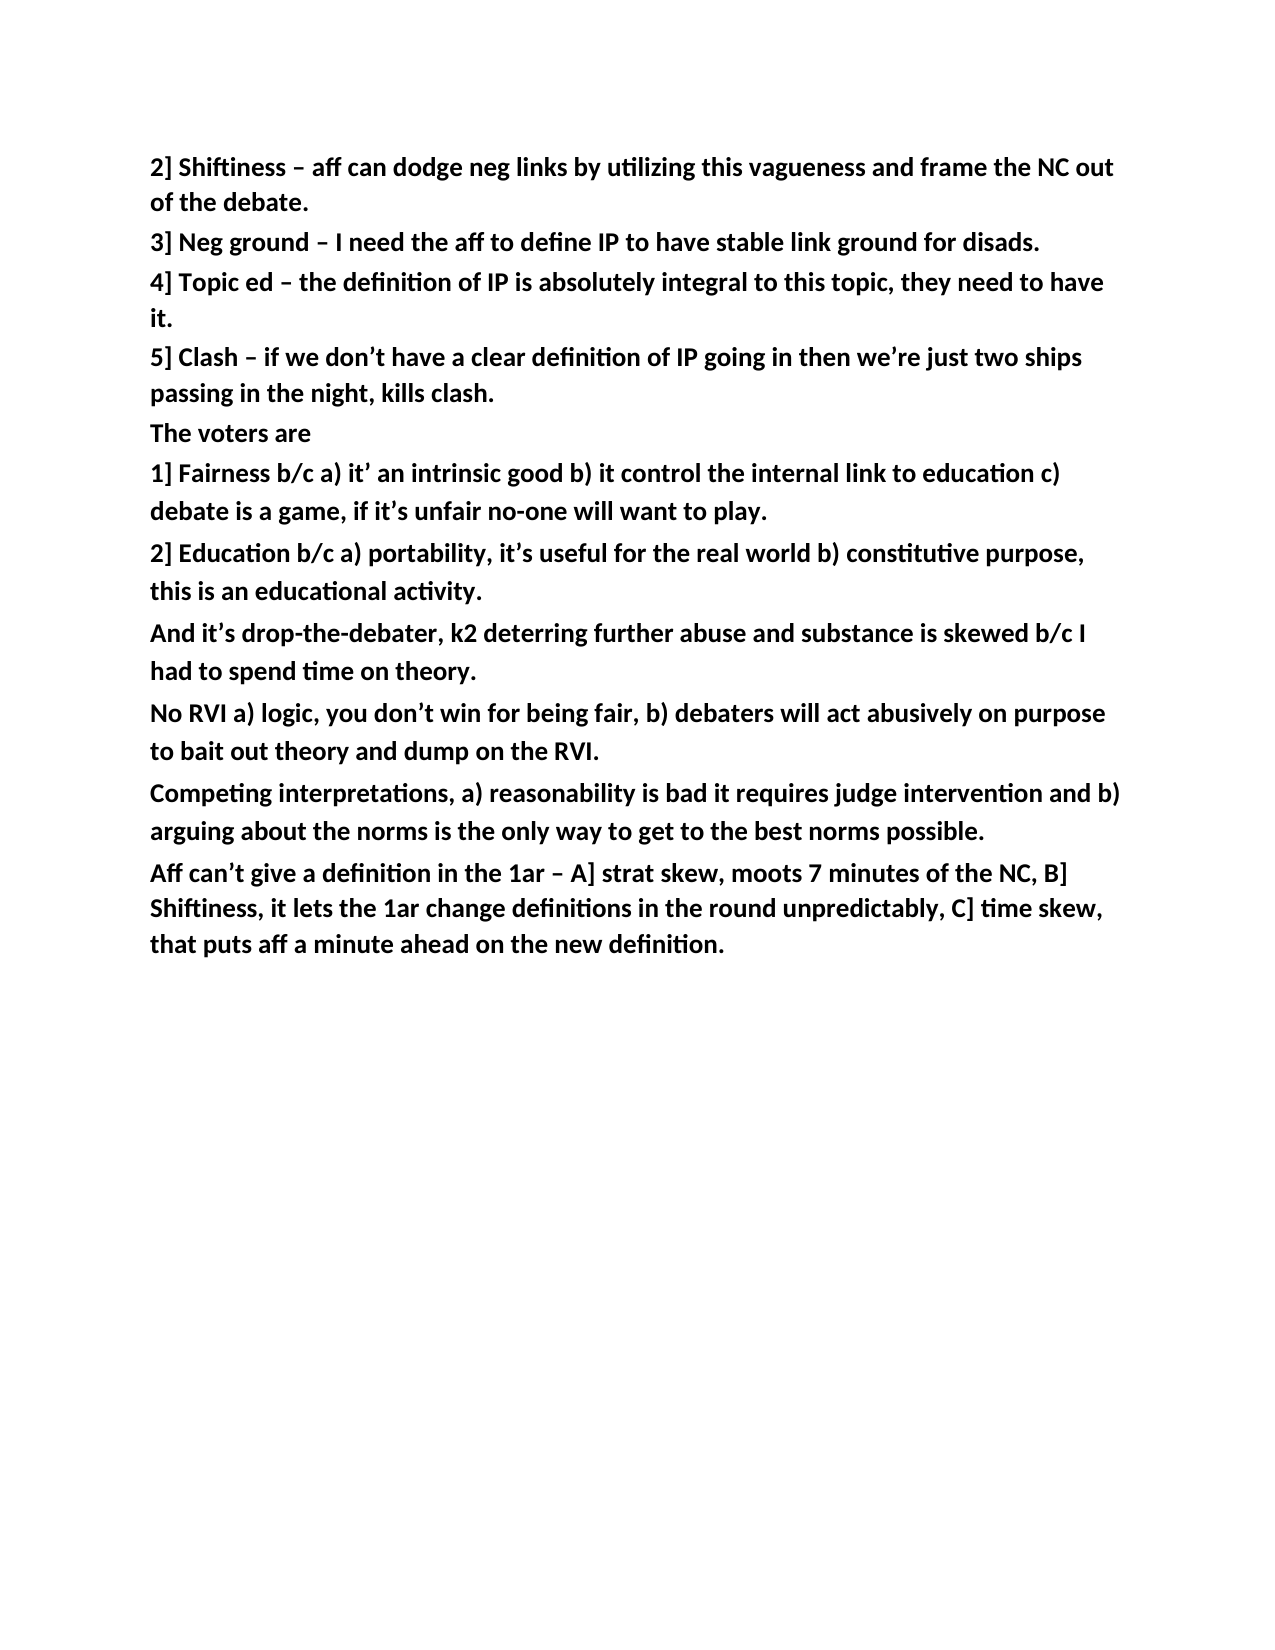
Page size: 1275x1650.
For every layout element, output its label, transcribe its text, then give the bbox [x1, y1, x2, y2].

subtitle 2] Education b/c a) portability, it’s useful for the real world b) constitutive purpose, this is an educational activity. [150, 536, 1125, 607]
subtitle Aff can’t give a definition in the 1ar – A] strat skew, moots 7 minutes of the NC, B] Shiftiness, it lets the 1ar change definitions in the round unpredictably, C] time skew, that puts aff a minute ahead on the new definition. [150, 856, 1125, 960]
subtitle The voters are [150, 416, 1125, 449]
subtitle 2] Shiftiness – aff can dodge neg links by utilizing this vagueness and frame the NC out of the debate. [150, 150, 1125, 219]
subtitle No RVI a) logic, you don’t win for being fair, b) debaters will act abusively on purpose to bait out theory and dump on the RVI. [150, 696, 1125, 767]
subtitle Competing interpretations, a) reasonability is bad it requires judge intervention and b) arguing about the norms is the only way to get to the best norms possible. [150, 776, 1125, 847]
subtitle 1] Fairness b/c a) it’ an intrinsic good b) it control the internal link to education c) debate is a game, if it’s unfair no-one will want to play. [150, 456, 1125, 527]
subtitle And it’s drop-the-debater, k2 deterring further abuse and substance is skewed b/c I had to spend time on theory. [150, 616, 1125, 687]
subtitle 3] Neg ground – I need the aff to define IP to have stable link ground for disads. [150, 225, 1125, 258]
subtitle 5] Clash – if we don’t have a clear definition of IP going in then we’re just two ships passing in the night, kills clash. [150, 341, 1125, 409]
subtitle 4] Topic ed – the definition of IP is absolutely integral to this topic, they need to have it. [150, 265, 1125, 334]
